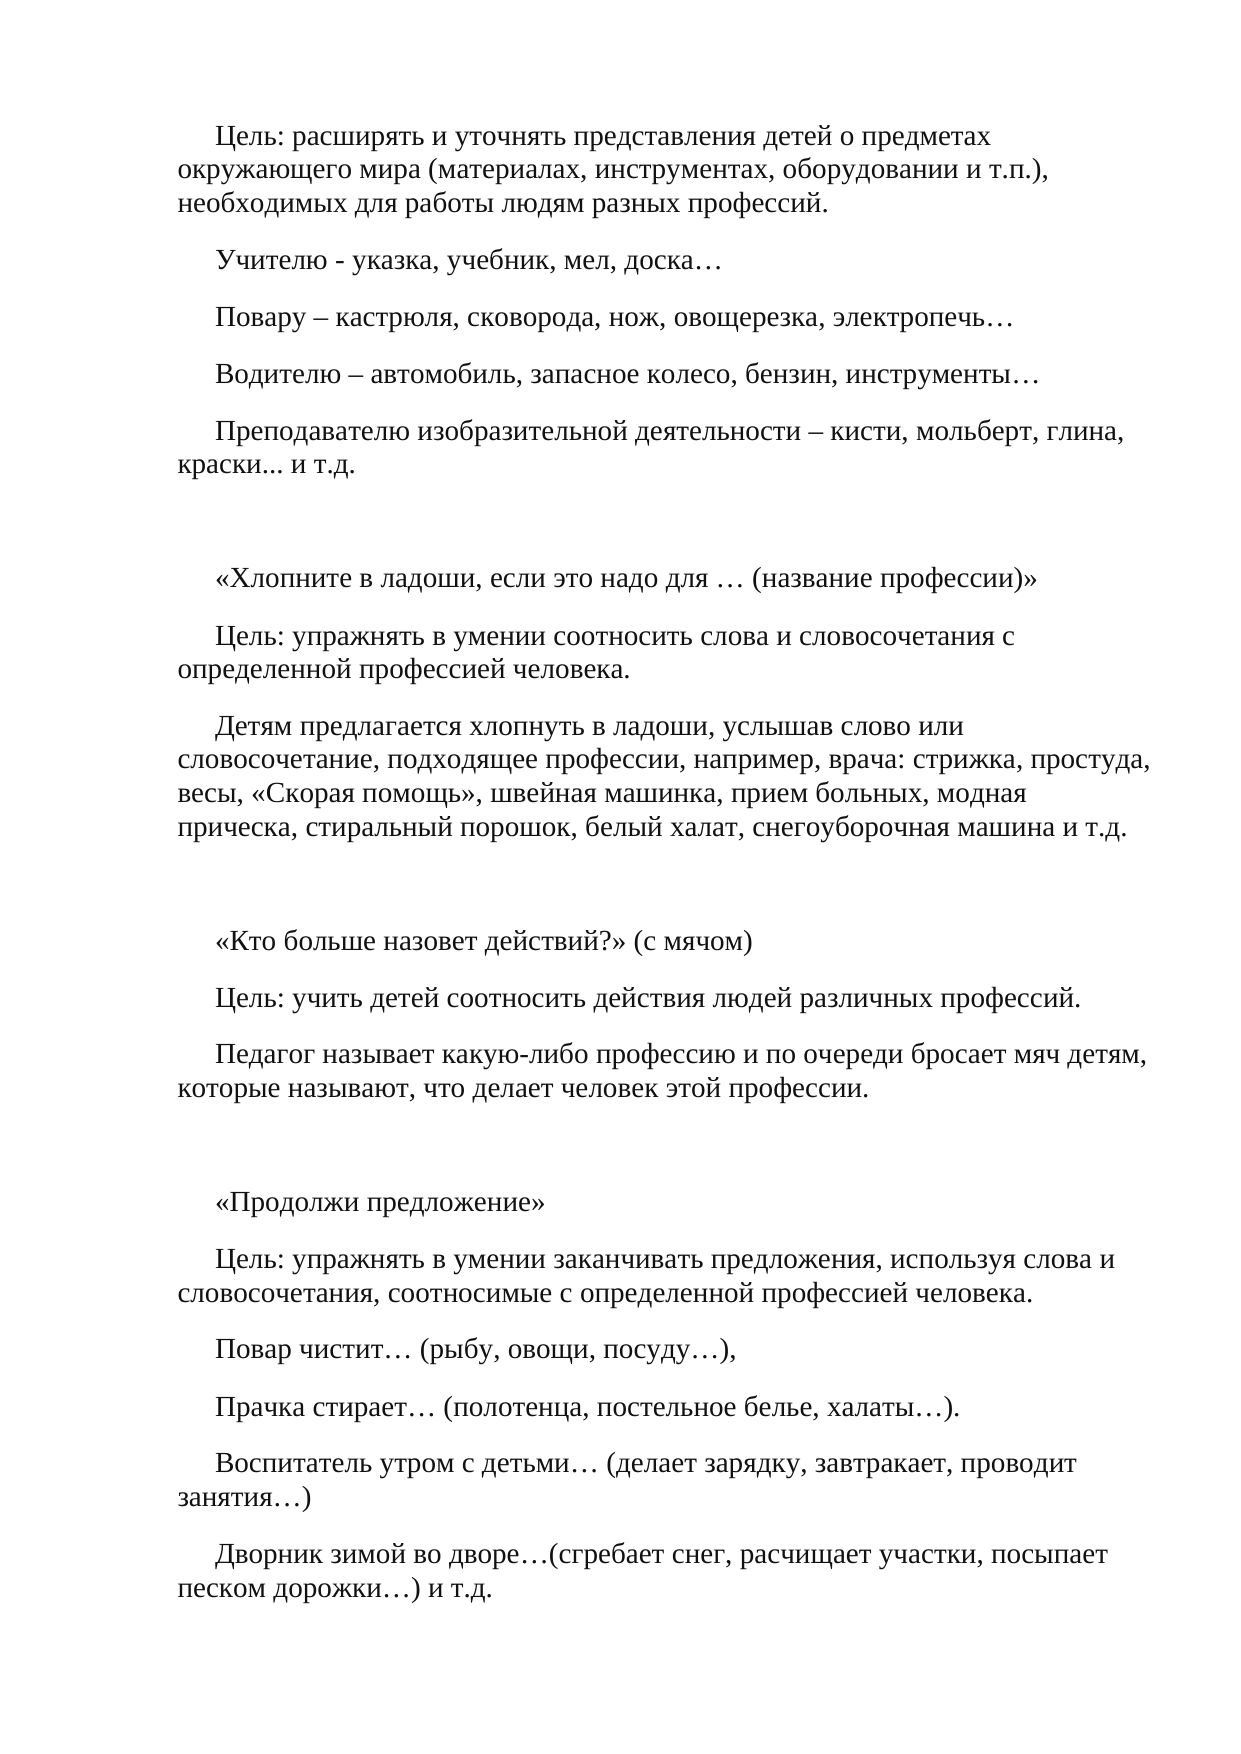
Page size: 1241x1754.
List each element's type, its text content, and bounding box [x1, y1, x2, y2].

text Цель: расширять и уточнять представления детей о предметах окружающего мира (материалах, инструментах, оборудовании и т.п.), необходимых для работы людям разных профессий. [177, 118, 1152, 219]
text Учителю - указка, учебник, мел, доска… [177, 242, 1152, 276]
text Повар чистит… (рыбу, овощи, посуду…), [177, 1332, 1152, 1365]
text Цель: упражнять в умении соотносить слова и словосочетания с определенной профессией человека. [177, 618, 1152, 685]
text Детям предлагается хлопнуть в ладоши, услышав слово или словосочетание, подходящее профессии, например, врача: стрижка, простуда, весы, «Скорая помощь», швейная машинка, прием больных, модная прическа, стиральный порошок, белый халат, снегоуборочная машина и т.д. [177, 708, 1152, 842]
text «Хлопните в ладоши, если это надо для … (название профессии)» [177, 561, 1152, 594]
text Педагог называет какую-либо профессию и по очереди бросает мяч детям, которые называют, что делает человек этой профессии. [177, 1037, 1152, 1104]
text Повару – кастрюля, сковорода, нож, овощерезка, электропечь… [177, 299, 1152, 333]
text Цель: упражнять в умении заканчивать предложения, используя слова и словосочетания, соотносимые с определенной профессией человека. [177, 1241, 1152, 1308]
text Воспитатель утром с детьми… (делает зарядку, завтракает, проводит занятия…) [177, 1446, 1152, 1513]
text Прачка стирает… (полотенца, постельное белье, халаты…). [177, 1389, 1152, 1422]
text Преподавателю изобразительной деятельности – кисти, мольберт, глина, краски... и т.д. [177, 413, 1152, 480]
text «Кто больше назовет действий?» (с мячом) [177, 923, 1152, 956]
text Дворник зимой во дворе…(сгребает снег, расчищает участки, посыпает песком дорожки…) и т.д. [177, 1536, 1152, 1603]
text Цель: учить детей соотносить действия людей различных профессий. [177, 980, 1152, 1013]
text Водителю – автомобиль, запасное колесо, бензин, инструменты… [177, 356, 1152, 390]
text «Продолжи предложение» [177, 1184, 1152, 1218]
